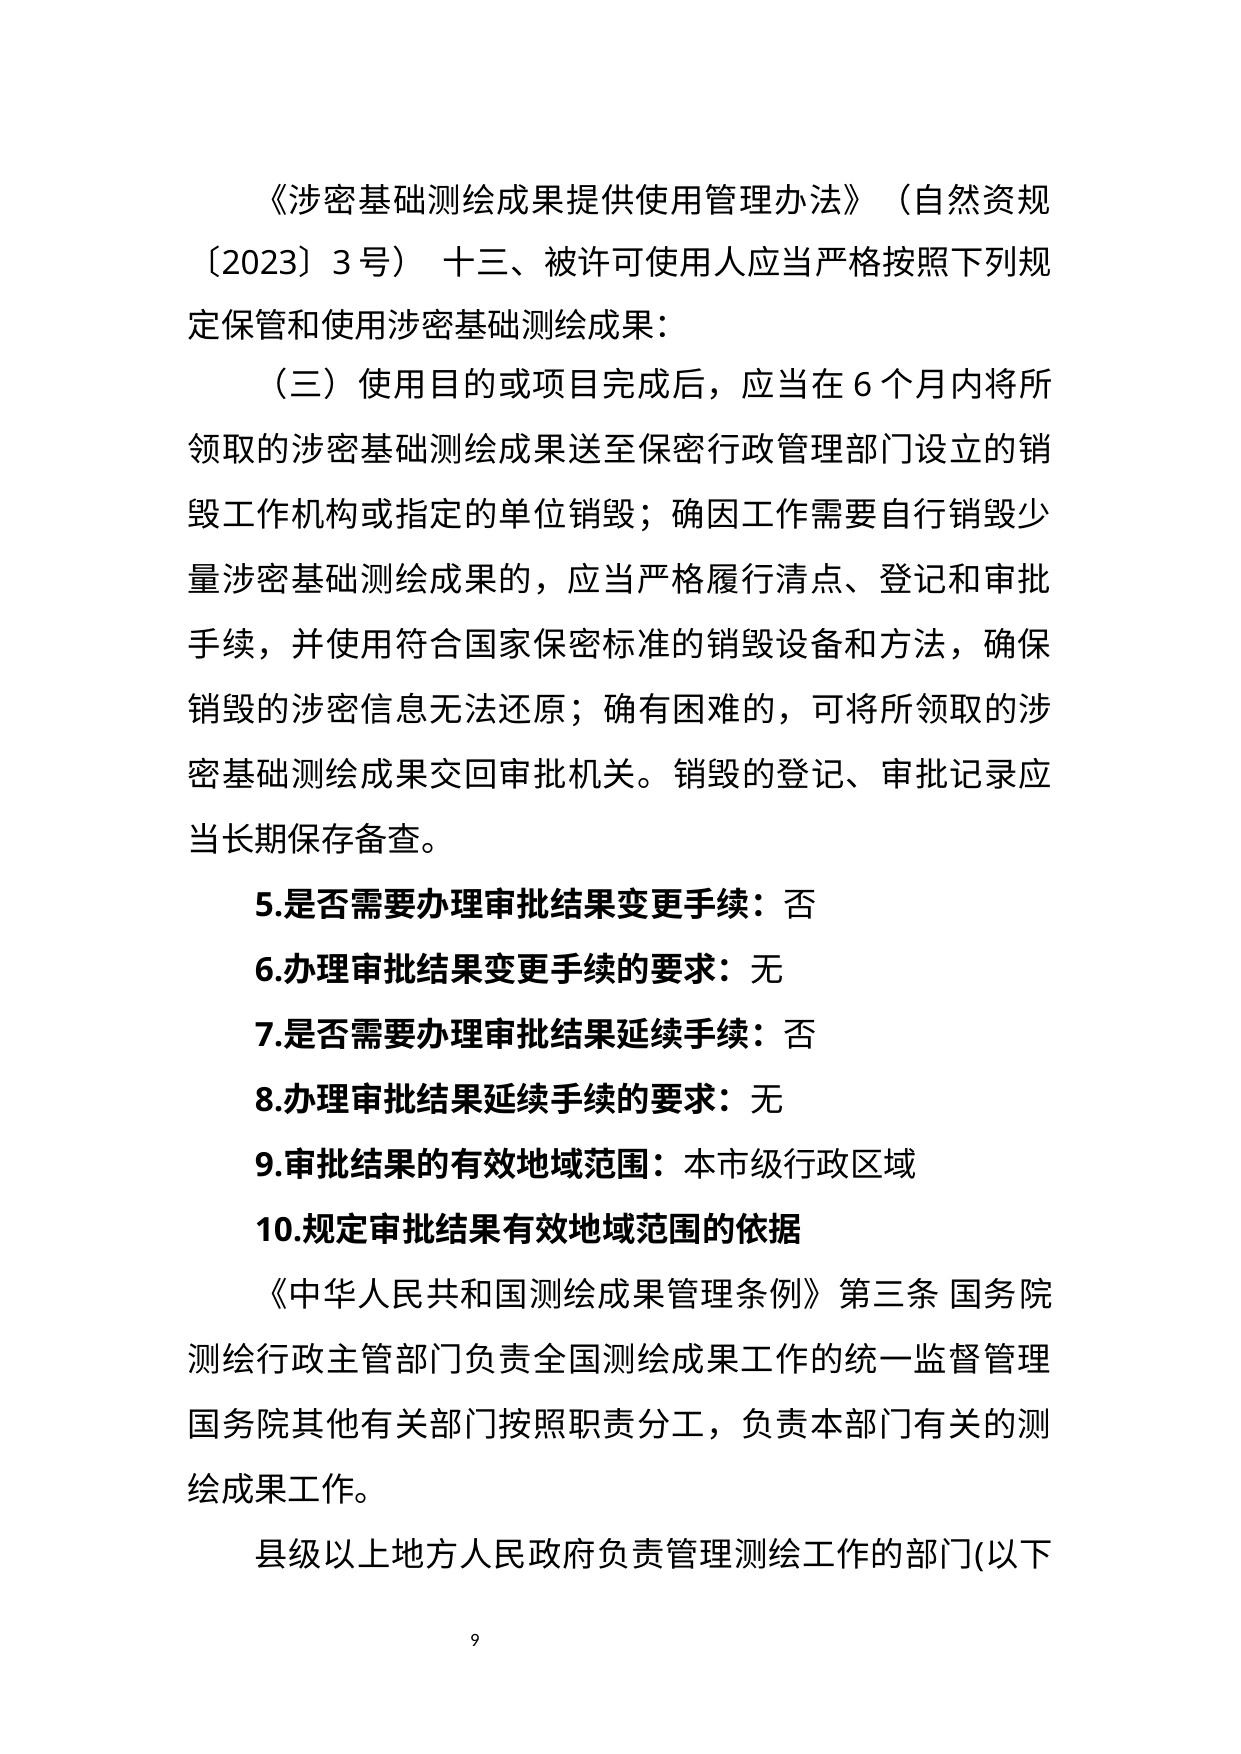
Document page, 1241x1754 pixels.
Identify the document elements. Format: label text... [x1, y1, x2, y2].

text 5.是否需要办理审批结果变更手续：否 [187, 869, 1053, 934]
text 《中华人民共和国测绘成果管理条例》第三条 国务院测绘行政主管部门负责全国测绘成果工作的统一监督管理。国务院其他有关部门按照职责分工，负责本部门有关的测绘成果工作。 [187, 1259, 1053, 1519]
text （三）使用目的或项目完成后，应当在6个月内将所领取的涉密基础测绘成果送至保密行政管理部门设立的销毁工作机构或指定的单位销毁；确因工作需要自行销毁少量涉密基础测绘成果的，应当严格履行清点、登记和审批手续，并使用符合国家保密标准的销毁设备和方法，确保销毁的涉密信息无法还原；确有困难的，可将所领取的涉密基础测绘成果交回审批机关。销毁的登记、审批记录应当长期保存备查。 [187, 349, 1053, 869]
text 6.办理审批结果变更手续的要求：无 [187, 934, 1053, 999]
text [187, 1519, 1053, 1584]
text 《涉密基础测绘成果提供使用管理办法》（自然资规〔2023〕3号） 十三、被许可使用人应当严格按照下列规定保管和使用涉密基础测绘成果： [187, 162, 1053, 349]
text 7.是否需要办理审批结果延续手续：否 [187, 999, 1053, 1064]
text 8.办理审批结果延续手续的要求：无 [187, 1064, 1053, 1129]
text 10.规定审批结果有效地域范围的依据 [187, 1194, 1053, 1259]
text 9.审批结果的有效地域范围：本市级行政区域 [187, 1129, 1053, 1194]
